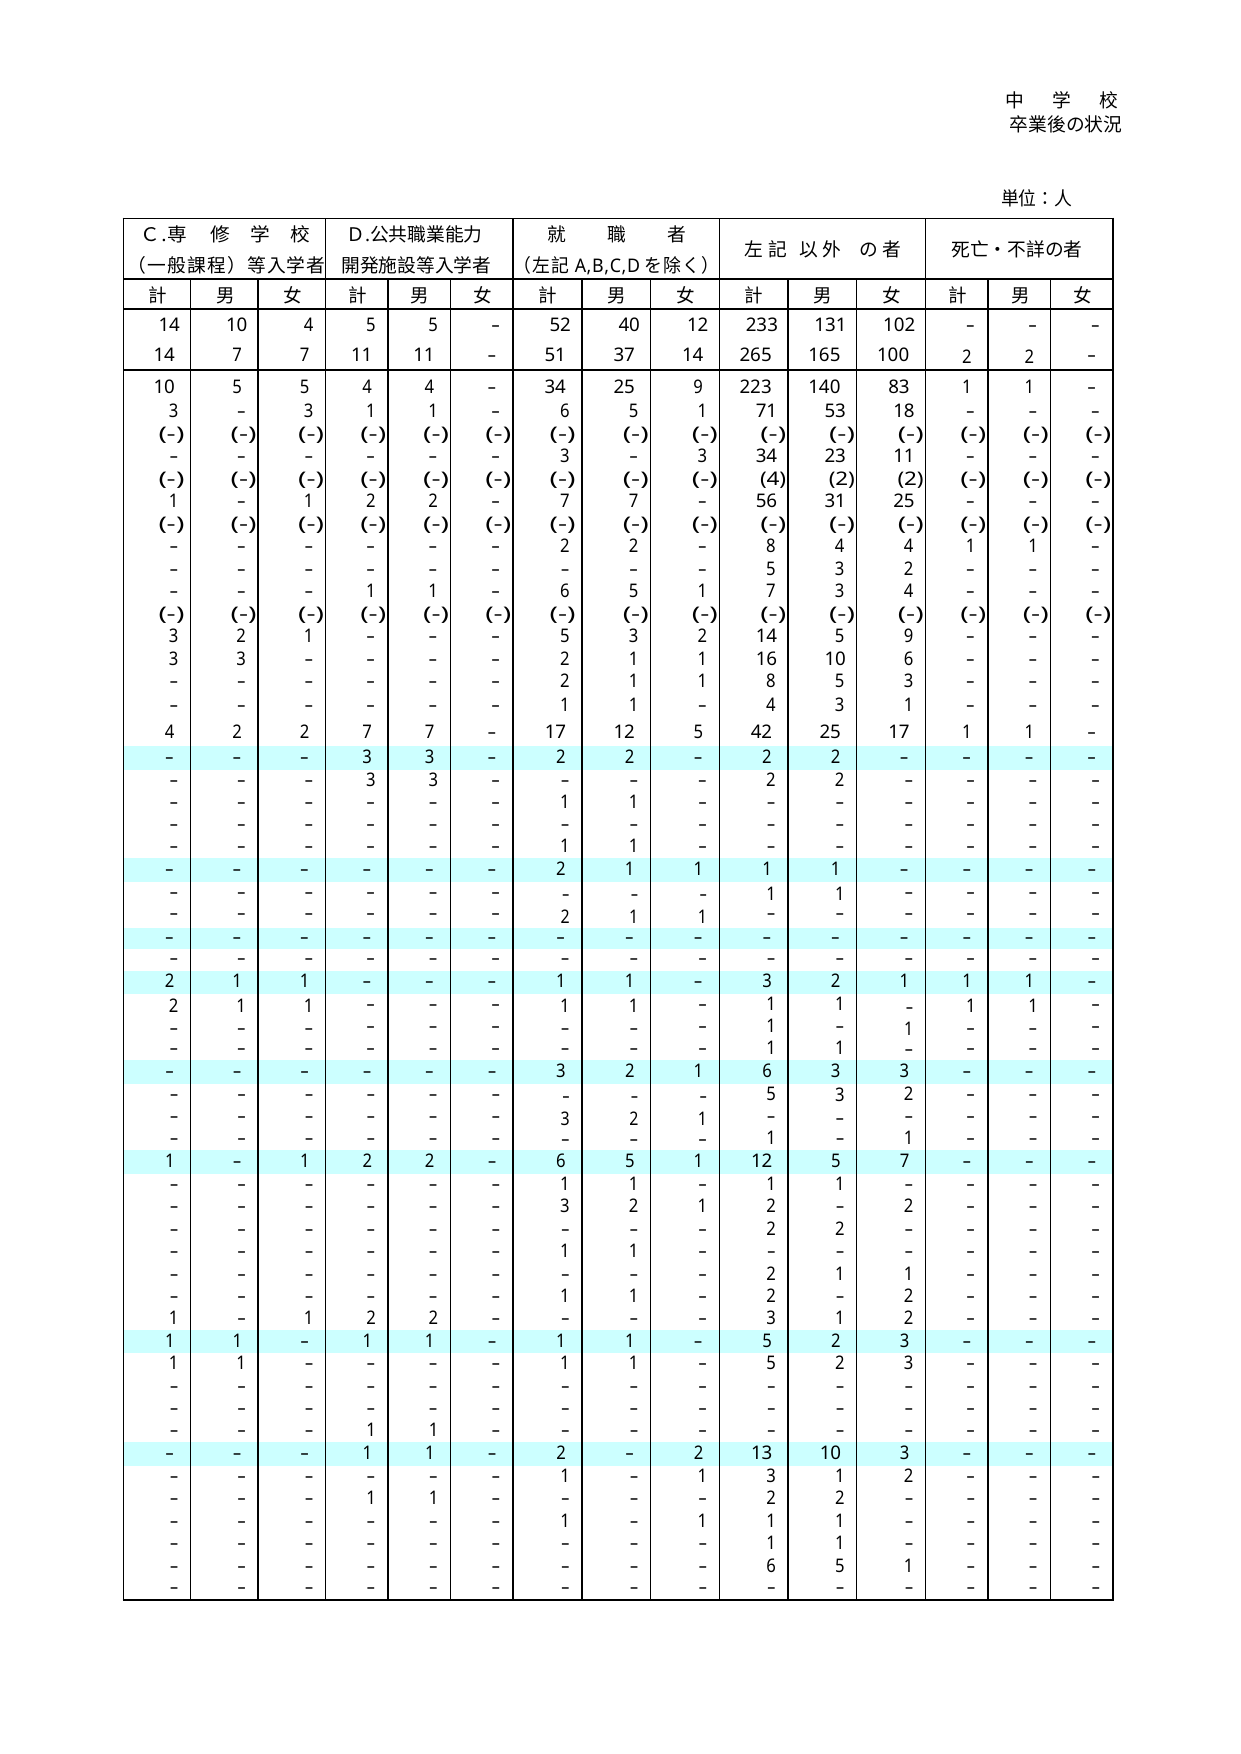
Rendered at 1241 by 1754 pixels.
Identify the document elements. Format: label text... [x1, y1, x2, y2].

table_cell - [326, 1017, 387, 1039]
table_cell - [389, 994, 450, 1017]
table_cell (-) [583, 514, 650, 536]
table_cell (-) [389, 469, 450, 491]
table_cell - [451, 746, 512, 770]
table_cell - [1051, 694, 1112, 718]
table_cell - [451, 1421, 512, 1442]
table_cell - [124, 770, 190, 792]
table_cell - [451, 399, 512, 424]
table_cell - [124, 1376, 190, 1398]
table_cell - [389, 949, 450, 971]
table_cell - [124, 1241, 190, 1264]
table_cell (-) [389, 604, 450, 626]
table_cell - [514, 1556, 581, 1578]
table_cell - [989, 1286, 1050, 1309]
table_cell 1 [124, 1330, 190, 1353]
table_cell - [389, 1466, 450, 1488]
table_cell 1 [191, 971, 257, 994]
table_cell 7 [857, 1150, 925, 1174]
table_cell 3 [514, 1060, 581, 1084]
table_cell 男 [191, 280, 257, 308]
table_cell 1 [720, 1174, 787, 1196]
table_cell 12 [583, 718, 650, 746]
table_cell - [989, 559, 1050, 581]
table_cell - [926, 858, 987, 882]
table_cell 17 [514, 718, 581, 746]
table_cell - [989, 626, 1050, 649]
table_cell - [789, 1376, 856, 1398]
table_cell - [926, 1533, 987, 1556]
table_cell 1 [326, 1442, 387, 1466]
table_cell 1 [389, 1488, 450, 1511]
table_cell 1 [326, 581, 387, 604]
table_cell - [1051, 1150, 1112, 1174]
table_cell - [926, 928, 987, 949]
table_cell - [389, 858, 450, 882]
table_cell - [191, 1376, 257, 1398]
table_cell - [124, 1174, 190, 1196]
table_cell - [926, 815, 987, 837]
table_cell - [326, 1106, 387, 1129]
table_cell 2 [857, 1084, 925, 1106]
table_cell 2 [720, 1286, 787, 1309]
table_cell - [1051, 671, 1112, 694]
table_cell - [1051, 1241, 1112, 1264]
table_cell - [124, 536, 190, 559]
table_cell 5 [789, 626, 856, 649]
table_cell - [989, 581, 1050, 604]
table_cell - [989, 694, 1050, 718]
table_cell 2 [326, 1309, 387, 1330]
table_cell 計 [124, 280, 190, 308]
table_cell - [989, 1354, 1050, 1376]
table_cell - [326, 949, 387, 971]
table_cell (-) [926, 469, 987, 491]
table_cell 1 [857, 1264, 925, 1286]
table_cell (2) [857, 469, 925, 491]
table_cell 女 [1051, 280, 1112, 308]
table_cell 2 [789, 971, 856, 994]
table_cell - [989, 1309, 1050, 1330]
table_cell - [926, 1466, 987, 1488]
table_cell - [191, 746, 257, 770]
table_cell 1 - - [191, 994, 257, 1060]
table_cell - [191, 1196, 257, 1219]
table_cell - [259, 1219, 325, 1241]
table_cell - [514, 1399, 581, 1421]
table_cell - [720, 815, 787, 837]
table_cell 6 [720, 1556, 787, 1578]
table_cell - [989, 815, 1050, 837]
table_cell 7 [259, 338, 325, 369]
table_cell 5 [720, 559, 787, 581]
table_cell 1 [124, 1354, 190, 1376]
table_cell - [989, 1399, 1050, 1421]
table_cell (-) [651, 424, 719, 446]
table_cell - [926, 1084, 987, 1106]
table_cell - [857, 882, 925, 904]
table_cell - [451, 649, 512, 671]
table_cell 1 [720, 994, 787, 1017]
table_cell 2 [514, 858, 581, 882]
table_cell 2 [651, 1442, 719, 1466]
table_cell - [989, 649, 1050, 671]
table_cell 10 [191, 310, 257, 337]
table_cell - [451, 694, 512, 718]
table_cell (-) [720, 604, 787, 626]
table_cell - [926, 581, 987, 604]
table_cell - [989, 1421, 1050, 1442]
table_cell - [451, 310, 512, 337]
table_cell - [1051, 1421, 1112, 1442]
table_cell 1 [583, 1174, 650, 1196]
table_cell - [651, 1330, 719, 1353]
table_cell 7 [583, 491, 650, 514]
table_cell - [1051, 1533, 1112, 1556]
table_cell 1 [926, 971, 987, 994]
table_cell 3 [857, 1060, 925, 1084]
table_cell - [514, 1264, 581, 1286]
table_cell - [651, 815, 719, 837]
table_cell 10 [789, 649, 856, 671]
table_cell - [326, 1196, 387, 1219]
table_header の 者 [857, 219, 925, 278]
table_cell 1 [720, 1511, 787, 1533]
table_cell 11 [857, 446, 925, 469]
table_cell 4 [789, 536, 856, 559]
table_cell 1 [583, 671, 650, 694]
table_cell - [389, 536, 450, 559]
table_cell (-) [857, 424, 925, 446]
table_cell - [191, 1264, 257, 1286]
table_cell - [191, 1466, 257, 1488]
table_cell - [191, 1219, 257, 1241]
table_cell (-) [259, 604, 325, 626]
table_cell - [926, 649, 987, 671]
table_cell 2 [857, 1466, 925, 1488]
table_cell 14 [124, 338, 190, 369]
table_cell 4 [389, 371, 450, 399]
table_cell - [451, 1039, 512, 1060]
table_cell - [1051, 949, 1112, 971]
table_cell 8 [720, 671, 787, 694]
table_cell 12 [720, 1150, 787, 1174]
table_cell - [989, 837, 1050, 858]
table_cell - [326, 858, 387, 882]
table_cell 1 [514, 694, 581, 718]
table_cell 1 [389, 581, 450, 604]
table_cell - [259, 882, 325, 904]
table_cell - [326, 1578, 387, 1599]
table_cell (-) [451, 514, 512, 536]
table_cell - [259, 770, 325, 792]
table_cell 5 [720, 1330, 787, 1353]
table_cell - [1051, 1309, 1112, 1330]
table_cell - [451, 858, 512, 882]
table_cell (-) [389, 424, 450, 446]
table_header Ｃ.専 修 学 校 （一般課程）等入学者 [124, 219, 325, 278]
table_cell 11 [389, 338, 450, 369]
table_cell - [583, 928, 650, 949]
table_cell - [326, 1354, 387, 1376]
table_cell - [651, 770, 719, 792]
table_cell 3 [789, 1060, 856, 1084]
table_cell - [451, 1511, 512, 1533]
table_cell 1 [124, 1150, 190, 1174]
table_cell 1 [326, 1488, 387, 1511]
table_cell - [451, 491, 512, 514]
table_cell - [191, 1421, 257, 1442]
table_cell 1 [583, 1330, 650, 1353]
table_cell (-) [389, 514, 450, 536]
table_cell - [389, 792, 450, 814]
table_cell - [451, 1129, 512, 1150]
table_cell - [326, 1376, 387, 1398]
table_cell - [514, 1219, 581, 1241]
table_cell - [857, 1488, 925, 1511]
table_cell - [1051, 1442, 1112, 1466]
table_cell (-) [720, 424, 787, 446]
table_cell - [989, 904, 1050, 928]
table_cell - [514, 1309, 581, 1330]
table_cell - [989, 770, 1050, 792]
table_cell 3 [389, 746, 450, 770]
table_cell - [191, 1309, 257, 1330]
table_cell - [451, 971, 512, 994]
table_cell - [124, 694, 190, 718]
table_cell - [389, 1219, 450, 1241]
table_cell - [926, 626, 987, 649]
table_cell - [124, 1129, 190, 1150]
table_cell - [326, 1129, 387, 1150]
table_cell - [583, 1309, 650, 1330]
table_cell 1 [259, 971, 325, 994]
table_cell - [451, 1219, 512, 1241]
table_cell 3 [720, 1309, 787, 1330]
table_cell - [926, 1399, 987, 1421]
table_cell 2 [857, 1286, 925, 1309]
table_cell 223 [720, 371, 787, 399]
table_cell - [989, 1106, 1050, 1129]
table_header 死亡・不詳の者 [926, 219, 1112, 278]
table_cell - [1051, 1578, 1112, 1599]
table_cell - [259, 928, 325, 949]
table_cell 1 [389, 1421, 450, 1442]
table_cell - [326, 671, 387, 694]
table_cell - [651, 1556, 719, 1578]
table_cell - [451, 338, 512, 369]
table_cell - [651, 536, 719, 559]
table_cell - [1051, 1017, 1112, 1039]
table_cell 1 - - [583, 994, 650, 1060]
table_cell 51 [514, 338, 581, 369]
table_cell 83 [857, 371, 925, 399]
table_cell (-) [514, 424, 581, 446]
table_cell - [989, 882, 1050, 904]
table_cell - [989, 1264, 1050, 1286]
table_cell - [451, 718, 512, 746]
table_cell - [191, 536, 257, 559]
table_cell 1 [326, 1330, 387, 1353]
table_cell - [451, 949, 512, 971]
table_cell - [583, 1511, 650, 1533]
table_cell (-) [989, 604, 1050, 626]
table_cell (2) [789, 469, 856, 491]
table_cell 3 [857, 1442, 925, 1466]
table_cell 女 [857, 280, 925, 308]
table_cell - [1051, 338, 1112, 369]
table_cell - [259, 1421, 325, 1442]
table_cell - [651, 994, 719, 1017]
table_cell - [124, 858, 190, 882]
table_cell - [451, 928, 512, 949]
table_cell - [451, 1488, 512, 1511]
table_cell 5 [583, 1150, 650, 1174]
table_cell 1 [789, 1466, 856, 1488]
table_cell - [259, 446, 325, 469]
table_cell 102 [857, 310, 925, 337]
table_cell - [1051, 399, 1112, 424]
table_cell - [789, 1196, 856, 1219]
table_cell 1 [989, 718, 1050, 746]
table_cell - [720, 1578, 787, 1599]
table_cell - [326, 904, 387, 928]
table_cell 3 - - [789, 1084, 856, 1150]
table_cell - [857, 1533, 925, 1556]
table_cell - [1051, 994, 1112, 1017]
table_cell 1 [583, 1286, 650, 1309]
table_cell - [259, 1376, 325, 1398]
table_cell - [583, 559, 650, 581]
table_cell 1 [789, 858, 856, 882]
table_cell - [124, 1106, 190, 1129]
table_cell - [191, 1442, 257, 1466]
table_cell 女 [451, 280, 512, 308]
table_cell 1 [651, 1196, 719, 1219]
table_cell - [451, 882, 512, 904]
table_cell 37 [583, 338, 650, 369]
table_cell - 1 [583, 882, 650, 928]
table_cell - [926, 1309, 987, 1330]
table_cell - [451, 1578, 512, 1599]
table_cell 11 [326, 338, 387, 369]
table_cell 3 [326, 770, 387, 792]
table_cell 9 [857, 626, 925, 649]
table_cell - [124, 1421, 190, 1442]
table_cell - [191, 928, 257, 949]
table_cell (-) [583, 469, 650, 491]
table_cell - [926, 1129, 987, 1150]
table_cell 3 [514, 446, 581, 469]
table_cell - [259, 904, 325, 928]
table_cell - [720, 949, 787, 971]
table_cell (-) [259, 514, 325, 536]
table_cell 3 [124, 399, 190, 424]
table_cell - [124, 1196, 190, 1219]
table_cell (-) [191, 469, 257, 491]
table_cell 42 [720, 718, 787, 746]
table_cell (-) [720, 514, 787, 536]
table_cell 3 [789, 581, 856, 604]
table_cell 1 - - [259, 994, 325, 1060]
table_cell - [124, 949, 190, 971]
table_cell 1 [989, 536, 1050, 559]
table_cell - [389, 446, 450, 469]
table_cell 10 [124, 371, 190, 399]
table_cell 1 [651, 1466, 719, 1488]
table_cell - [259, 1330, 325, 1353]
table_cell 53 [789, 399, 856, 424]
table_cell 5 [720, 1354, 787, 1376]
table_cell - [389, 928, 450, 949]
table_cell - [259, 1533, 325, 1556]
table_cell - [651, 1174, 719, 1196]
table_cell - [651, 837, 719, 858]
table_cell 8 [720, 536, 787, 559]
table_cell - [1051, 559, 1112, 581]
table_cell - [451, 671, 512, 694]
table_cell (-) [514, 604, 581, 626]
table_cell - [1051, 446, 1112, 469]
table_cell - [926, 1196, 987, 1219]
table_cell - [191, 1399, 257, 1421]
table_cell - [124, 815, 190, 837]
table_cell 3 [326, 746, 387, 770]
table_cell - 1 - [857, 994, 925, 1060]
table_cell 1 [514, 1511, 581, 1533]
table_cell - [1051, 746, 1112, 770]
table_cell - [124, 559, 190, 581]
table_cell - [451, 815, 512, 837]
table_cell - [326, 1533, 387, 1556]
table_cell 1 [124, 1309, 190, 1330]
table_cell 13 [720, 1442, 787, 1466]
table_cell - [989, 928, 1050, 949]
table_cell 100 [857, 338, 925, 369]
table_cell - [451, 1556, 512, 1578]
table_cell - [926, 1286, 987, 1309]
table_cell - [1051, 1039, 1112, 1060]
table_cell 1 - [789, 882, 856, 928]
table_cell - [451, 446, 512, 469]
table_cell - [651, 1309, 719, 1330]
table_cell 5 [514, 626, 581, 649]
table_cell 1 [720, 1533, 787, 1556]
table_cell - [191, 559, 257, 581]
table_cell (-) [989, 424, 1050, 446]
table_cell - [857, 792, 925, 814]
table_cell - [514, 1421, 581, 1442]
table_cell - [389, 559, 450, 581]
table_cell - [124, 1399, 190, 1421]
table_cell - [926, 837, 987, 858]
table_cell - [857, 770, 925, 792]
table_cell - 1 - [651, 1084, 719, 1150]
table_header 以 外 [788, 219, 857, 278]
table_cell 1 [259, 1150, 325, 1174]
table_cell 1 [651, 649, 719, 671]
table_cell - [1051, 626, 1112, 649]
table_cell - [191, 399, 257, 424]
table_cell - [451, 1376, 512, 1398]
table_cell - [720, 928, 787, 949]
table_cell - [451, 792, 512, 814]
table_cell - [789, 1017, 856, 1039]
table_cell 1 [651, 671, 719, 694]
table_cell - [259, 858, 325, 882]
table_cell - [259, 694, 325, 718]
table_cell (-) [1051, 469, 1112, 491]
table_cell - [1051, 1511, 1112, 1533]
table_cell - [583, 1488, 650, 1511]
table_cell - [259, 1174, 325, 1196]
table_cell 1 [789, 1264, 856, 1286]
table_cell - [451, 581, 512, 604]
table_cell - [124, 1219, 190, 1241]
table_cell - [451, 770, 512, 792]
table_cell - [583, 1376, 650, 1398]
table_cell 5 [389, 310, 450, 337]
table_cell 1 [326, 1421, 387, 1442]
table_cell - [451, 1330, 512, 1353]
table_cell - [926, 1106, 987, 1129]
table_cell - [989, 1150, 1050, 1174]
table_cell (-) [326, 604, 387, 626]
table_cell - [926, 1330, 987, 1353]
table_cell (-) [451, 424, 512, 446]
table_cell 17 [857, 718, 925, 746]
table_cell - [451, 626, 512, 649]
table_cell - [259, 1084, 325, 1106]
table_cell - [1051, 837, 1112, 858]
table_cell - [651, 746, 719, 770]
table_cell - [926, 1060, 987, 1084]
table_cell - [191, 1488, 257, 1511]
table_cell (-) [1051, 514, 1112, 536]
table_cell - [720, 1399, 787, 1421]
table_cell 2 [857, 1196, 925, 1219]
table_cell - [191, 694, 257, 718]
table_cell 3 [720, 971, 787, 994]
table_cell - [451, 1106, 512, 1129]
table_cell - [259, 746, 325, 770]
table_cell (-) [326, 514, 387, 536]
table_cell - [124, 1556, 190, 1578]
table_cell 2 [720, 1196, 787, 1219]
table_cell 1 [583, 971, 650, 994]
table_cell 計 [926, 280, 987, 308]
table_cell - [326, 994, 387, 1017]
table_cell - [326, 1286, 387, 1309]
table_cell - [720, 1376, 787, 1398]
table_cell 1 [651, 858, 719, 882]
table_cell - [389, 1286, 450, 1309]
table_cell - [451, 1466, 512, 1488]
table_cell 1 [514, 1286, 581, 1309]
table_cell - [1051, 928, 1112, 949]
table_cell 2 [514, 536, 581, 559]
table_cell - [1051, 371, 1112, 399]
table_cell 計 [326, 280, 387, 308]
table_cell - [389, 1039, 450, 1060]
table_cell - [451, 1060, 512, 1084]
table_cell 男 [789, 280, 856, 308]
table_cell 4 [857, 536, 925, 559]
table_cell 2 [789, 770, 856, 792]
table_cell - [989, 858, 1050, 882]
table_cell - 2 [926, 310, 987, 369]
table_cell - [989, 1174, 1050, 1196]
table_cell - [259, 1488, 325, 1511]
table_cell - [789, 792, 856, 814]
table_cell - [926, 882, 987, 904]
table_cell (4) [720, 469, 787, 491]
table_cell 56 [720, 491, 787, 514]
table_cell - [789, 837, 856, 858]
table_cell - [389, 671, 450, 694]
table_cell - [326, 1084, 387, 1106]
table_cell - [191, 1533, 257, 1556]
table_cell 1 [857, 971, 925, 994]
table_cell - [1051, 858, 1112, 882]
table_cell 2 [514, 649, 581, 671]
table_cell - [191, 446, 257, 469]
table_cell 2 [789, 746, 856, 770]
table_cell - [389, 1578, 450, 1599]
table_cell - [389, 1354, 450, 1376]
table_cell (-) [451, 604, 512, 626]
table_cell - [389, 904, 450, 928]
table_cell - [451, 994, 512, 1017]
table_cell (-) [651, 514, 719, 536]
table_cell - [326, 1174, 387, 1196]
table_cell 71 [720, 399, 787, 424]
table_cell - [789, 1241, 856, 1264]
table_header 左 記 [720, 219, 788, 278]
table_cell - [326, 626, 387, 649]
table_cell 3 [191, 649, 257, 671]
table_cell 25 [789, 718, 856, 746]
table_cell (-) [789, 424, 856, 446]
table_cell 1 [259, 626, 325, 649]
table_cell - [191, 904, 257, 928]
table_cell (-) [926, 424, 987, 446]
table_cell - [191, 858, 257, 882]
table_cell 2 [789, 1330, 856, 1353]
table_cell - [989, 399, 1050, 424]
table_cell 2 [720, 1219, 787, 1241]
table_cell - [389, 1106, 450, 1129]
table_cell - [789, 1286, 856, 1309]
table_cell - [191, 1511, 257, 1533]
table_cell - 2 - [583, 1084, 650, 1150]
table_cell 2 [789, 1488, 856, 1511]
table_cell - [191, 837, 257, 858]
table_cell - [326, 1399, 387, 1421]
table_cell - [451, 1354, 512, 1376]
table_cell 1 - - [926, 994, 987, 1060]
table_cell 1 [651, 1060, 719, 1084]
table_cell 14 [124, 310, 190, 337]
table_cell - [651, 792, 719, 814]
table_cell - [191, 1060, 257, 1084]
table_cell - [124, 882, 190, 904]
table_cell - [389, 1556, 450, 1578]
table_cell - [583, 1399, 650, 1421]
table_cell - [857, 858, 925, 882]
table_cell - [857, 1421, 925, 1442]
table_cell - [651, 1488, 719, 1511]
table_cell 1 [389, 399, 450, 424]
table_cell - [326, 1466, 387, 1488]
table_cell - [583, 1264, 650, 1286]
table_cell - [389, 694, 450, 718]
table_cell - [389, 971, 450, 994]
table_cell 1 [583, 649, 650, 671]
table_cell - [259, 815, 325, 837]
table_cell 140 [789, 371, 856, 399]
table_cell 1 [191, 1354, 257, 1376]
table_cell - [926, 1421, 987, 1442]
table_cell - [191, 1174, 257, 1196]
table_cell - [989, 1129, 1050, 1150]
table_cell - [326, 649, 387, 671]
table_cell - [259, 649, 325, 671]
table_cell (-) [514, 514, 581, 536]
table_cell - [857, 1106, 925, 1129]
table_cell - [651, 1241, 719, 1264]
table_cell - [514, 1578, 581, 1599]
table_cell 2 [720, 770, 787, 792]
table_cell - [857, 1219, 925, 1241]
table_cell - [789, 1421, 856, 1442]
table_cell 1 [789, 1511, 856, 1533]
table_cell - [789, 928, 856, 949]
table_cell - [451, 1241, 512, 1264]
table_cell 6 [514, 581, 581, 604]
table_cell - [326, 1219, 387, 1241]
table_cell - [326, 792, 387, 814]
table_cell - [789, 1578, 856, 1599]
table_cell 3 [789, 559, 856, 581]
table_cell - [1051, 649, 1112, 671]
table_cell - [259, 1241, 325, 1264]
table_cell - [583, 1556, 650, 1578]
table_cell 52 [514, 310, 581, 337]
table_cell - [989, 446, 1050, 469]
table_cell - [191, 1106, 257, 1129]
table_cell - [857, 949, 925, 971]
table_cell - [583, 1421, 650, 1442]
table_cell 2 [191, 718, 257, 746]
table_cell (-) [259, 469, 325, 491]
table_cell - [857, 746, 925, 770]
table_cell - [1051, 310, 1112, 337]
table_cell - [989, 1488, 1050, 1511]
table_cell 2 [326, 1150, 387, 1174]
table_cell 1 [789, 1174, 856, 1196]
table_cell - [1051, 1106, 1112, 1129]
table_cell - [989, 1533, 1050, 1556]
table_cell 3 [720, 1466, 787, 1488]
table_cell - [124, 1511, 190, 1533]
table_cell - [389, 649, 450, 671]
table_cell - [651, 1399, 719, 1421]
table_cell 2 [259, 718, 325, 746]
table_cell - [451, 1442, 512, 1466]
table_cell - [926, 1150, 987, 1174]
table_cell - [259, 837, 325, 858]
table_cell - [989, 671, 1050, 694]
table_cell 9 [651, 371, 719, 399]
table_cell 1 [857, 694, 925, 718]
table_cell - [124, 1264, 190, 1286]
table_cell - [583, 1578, 650, 1599]
table_cell - [191, 815, 257, 837]
table_cell 4 [326, 371, 387, 399]
table_cell 1 - - [514, 994, 581, 1060]
table_cell - [451, 904, 512, 928]
table_cell - [1051, 1488, 1112, 1511]
table_cell - [191, 949, 257, 971]
table_cell - [926, 792, 987, 814]
table_cell - [389, 1533, 450, 1556]
table_cell - 2 [989, 310, 1050, 369]
table_cell - [1051, 581, 1112, 604]
table_cell (-) [651, 604, 719, 626]
table_cell - [989, 1330, 1050, 1353]
table_cell 3 [124, 649, 190, 671]
table_cell - [651, 1286, 719, 1309]
table_cell 16 [720, 649, 787, 671]
table_cell - [989, 1241, 1050, 1264]
table_cell - [989, 792, 1050, 814]
table_cell 1 [989, 971, 1050, 994]
table_cell - [989, 1376, 1050, 1398]
table_cell (-) [1051, 604, 1112, 626]
table_cell - 1 [651, 882, 719, 928]
table_cell - [191, 671, 257, 694]
table_cell - [1051, 1466, 1112, 1488]
table_cell 2 [789, 1354, 856, 1376]
table_cell - [389, 1376, 450, 1398]
table_cell 計 [514, 280, 581, 308]
table_cell 4 [124, 718, 190, 746]
table_cell - [1051, 1556, 1112, 1578]
table_cell - [124, 1578, 190, 1599]
table_cell - [651, 1017, 719, 1039]
table_cell - [451, 1533, 512, 1556]
table_cell 7 [326, 718, 387, 746]
table_cell - [651, 559, 719, 581]
table_cell (-) [926, 514, 987, 536]
table_cell - [259, 1556, 325, 1578]
table_cell - [789, 815, 856, 837]
table_cell (-) [124, 424, 190, 446]
table_cell 7 [514, 491, 581, 514]
table_cell - [583, 770, 650, 792]
table_cell - [191, 1241, 257, 1264]
table_cell - [989, 746, 1050, 770]
table_cell 1 [583, 694, 650, 718]
table_cell 31 [789, 491, 856, 514]
table_cell 1 [789, 1533, 856, 1556]
table_cell - [857, 928, 925, 949]
table_cell - [389, 1174, 450, 1196]
table_cell - [857, 815, 925, 837]
table_cell - [1051, 770, 1112, 792]
table_cell - [389, 1399, 450, 1421]
table_cell - [1051, 718, 1112, 746]
table_cell - [926, 491, 987, 514]
table_cell 計 [720, 280, 787, 308]
table_cell 25 [583, 371, 650, 399]
table_cell 1 [651, 1511, 719, 1533]
table_cell - [191, 1084, 257, 1106]
table_cell - [1051, 491, 1112, 514]
table_cell 14 [720, 626, 787, 649]
table_cell 2 [583, 536, 650, 559]
table_cell 2 [720, 1488, 787, 1511]
table_cell - [583, 1442, 650, 1466]
table_cell - [326, 815, 387, 837]
table_cell - [1051, 1330, 1112, 1353]
table_cell - [191, 1150, 257, 1174]
table_cell - [326, 1264, 387, 1286]
table_cell 165 [789, 338, 856, 369]
table_cell - [651, 971, 719, 994]
table_cell 5 [789, 1556, 856, 1578]
table_cell (-) [259, 424, 325, 446]
table_cell - [857, 1399, 925, 1421]
table_cell - [583, 815, 650, 837]
table_cell 1 [651, 399, 719, 424]
table_cell - [989, 1219, 1050, 1241]
table_cell - [651, 949, 719, 971]
table_cell - [191, 1286, 257, 1309]
table_cell - [389, 1196, 450, 1219]
table_cell - [857, 1376, 925, 1398]
table_cell - [583, 446, 650, 469]
table_cell - [926, 770, 987, 792]
table_cell - [259, 949, 325, 971]
table_cell - [926, 559, 987, 581]
table_cell - [389, 1017, 450, 1039]
table_cell 1 [926, 536, 987, 559]
table_cell - [191, 792, 257, 814]
table_cell - [124, 904, 190, 928]
table_cell - [326, 928, 387, 949]
table_cell 1 [720, 1129, 787, 1150]
table_cell - [326, 694, 387, 718]
table_cell - [651, 1219, 719, 1241]
table_cell - [720, 837, 787, 858]
table_cell - [1051, 882, 1112, 904]
table_cell 1 [789, 1309, 856, 1330]
table_cell - [451, 536, 512, 559]
table_cell 5 [326, 310, 387, 337]
table_cell - [389, 626, 450, 649]
table_cell - [926, 904, 987, 928]
table_cell 5 [789, 671, 856, 694]
table_cell 6 [514, 1150, 581, 1174]
table_cell 1 [124, 491, 190, 514]
table_cell - [124, 1488, 190, 1511]
table_cell 1 - [720, 882, 787, 928]
table_cell - [326, 536, 387, 559]
table_cell - [259, 1511, 325, 1533]
table_cell 1 [389, 1330, 450, 1353]
table_cell - [1051, 536, 1112, 559]
table_cell - [926, 1511, 987, 1533]
table_cell - [514, 949, 581, 971]
table_cell - [926, 1442, 987, 1466]
table_cell 7 [191, 338, 257, 369]
table_cell - [259, 1466, 325, 1488]
table_cell (-) [191, 604, 257, 626]
table_cell - [926, 1354, 987, 1376]
table_cell 5 [651, 718, 719, 746]
table_cell 男 [389, 280, 450, 308]
table_cell 2 [720, 746, 787, 770]
table_cell 1 [651, 1150, 719, 1174]
table_cell - [124, 1060, 190, 1084]
table_cell - [989, 1084, 1050, 1106]
table_cell - [857, 1241, 925, 1264]
table_cell 7 [720, 581, 787, 604]
table_cell (-) [789, 604, 856, 626]
table_cell - [191, 1578, 257, 1599]
table_cell 2 [583, 1060, 650, 1084]
table_cell 2 [720, 1264, 787, 1286]
table_cell - [124, 792, 190, 814]
table_cell 2 [514, 746, 581, 770]
table_cell - [326, 1511, 387, 1533]
table_cell - 3 - [514, 1084, 581, 1150]
table_cell 3 [389, 770, 450, 792]
table_cell - [326, 1556, 387, 1578]
table_cell 1 [926, 371, 987, 399]
table_cell 1 [583, 1241, 650, 1264]
table_cell - [926, 1174, 987, 1196]
table_cell - [259, 1264, 325, 1286]
table_cell 3 [651, 446, 719, 469]
table_cell - [1051, 815, 1112, 837]
table_cell - [389, 815, 450, 837]
table_cell (-) [857, 514, 925, 536]
table_cell (-) [326, 424, 387, 446]
table_cell - [651, 1376, 719, 1398]
table_cell - [1051, 792, 1112, 814]
table_cell 1 [720, 858, 787, 882]
table_cell - [514, 1488, 581, 1511]
table_cell 女 [259, 280, 325, 308]
table_cell 34 [720, 446, 787, 469]
table_cell - [326, 1039, 387, 1060]
table_cell - [191, 581, 257, 604]
table_cell - [926, 949, 987, 971]
table_cell - [926, 1264, 987, 1286]
table_cell - [389, 1084, 450, 1106]
table_cell 1 [191, 1330, 257, 1353]
table_cell 1 [651, 581, 719, 604]
table_cell - [1051, 1264, 1112, 1286]
table_cell 5 [583, 581, 650, 604]
table_cell 2 [124, 971, 190, 994]
table_cell 1 [514, 1466, 581, 1488]
table_cell - [259, 792, 325, 814]
table_cell - [1051, 1196, 1112, 1219]
table_cell 1 [583, 792, 650, 814]
table_cell 3 [857, 1354, 925, 1376]
table_cell - [124, 746, 190, 770]
table_cell (-) [451, 469, 512, 491]
table_cell 5 [789, 1150, 856, 1174]
table_cell 2 [789, 1219, 856, 1241]
table_cell 4 [857, 581, 925, 604]
table_cell 1 [514, 1174, 581, 1196]
table_cell 6 [857, 649, 925, 671]
table_cell 1 - - [989, 994, 1050, 1060]
table_cell - [720, 792, 787, 814]
table_cell 4 [720, 694, 787, 718]
table_cell 2 [514, 1442, 581, 1466]
table_cell - [989, 491, 1050, 514]
table_cell - [514, 770, 581, 792]
table_cell - [326, 559, 387, 581]
table_cell - [259, 1106, 325, 1129]
table_cell - [259, 1578, 325, 1599]
table_cell 18 [857, 399, 925, 424]
table_cell - [451, 1399, 512, 1421]
table_cell - [651, 1533, 719, 1556]
table_cell - [514, 815, 581, 837]
table_cell - [326, 1060, 387, 1084]
table_cell 12 [651, 310, 719, 337]
table_cell - [789, 949, 856, 971]
table_cell 40 [583, 310, 650, 337]
table_cell 10 [789, 1442, 856, 1466]
table_cell (-) [651, 469, 719, 491]
table_cell - [651, 1354, 719, 1376]
table_cell 3 [583, 626, 650, 649]
table_cell 1 [514, 1330, 581, 1353]
table_cell - [651, 1578, 719, 1599]
table_cell (-) [326, 469, 387, 491]
table_cell 2 - - [124, 994, 190, 1060]
table_cell - [926, 746, 987, 770]
table_cell 1 [514, 837, 581, 858]
table_cell (-) [124, 514, 190, 536]
table_cell - [857, 1511, 925, 1533]
table_cell - [1051, 1129, 1112, 1150]
table_cell 3 [514, 1196, 581, 1219]
table_cell 2 [857, 559, 925, 581]
table_cell - [989, 1442, 1050, 1466]
table_cell - [451, 837, 512, 858]
table_cell 男 [989, 280, 1050, 308]
table_cell (-) [583, 424, 650, 446]
table_cell - [1051, 1084, 1112, 1106]
table_cell - [259, 671, 325, 694]
table_cell 1 [583, 1354, 650, 1376]
table_cell - [989, 1196, 1050, 1219]
table_cell 1 [259, 491, 325, 514]
table_cell (-) [989, 469, 1050, 491]
table_cell - [389, 1129, 450, 1150]
table_cell - [720, 1241, 787, 1264]
table_cell 1 [514, 792, 581, 814]
table_cell - [651, 1421, 719, 1442]
table_cell (-) [1051, 424, 1112, 446]
table_cell - [259, 1196, 325, 1219]
table_cell - [191, 491, 257, 514]
table_cell - [1051, 1219, 1112, 1241]
table_cell - [259, 1442, 325, 1466]
table_cell - [451, 1196, 512, 1219]
table_cell - [720, 1421, 787, 1442]
table_cell 2 [514, 671, 581, 694]
table_cell 3 [259, 399, 325, 424]
table_cell - [389, 1511, 450, 1533]
table_cell 男 [583, 280, 650, 308]
table_cell - [259, 1286, 325, 1309]
table_cell 1 [514, 971, 581, 994]
table_cell 2 [389, 1150, 450, 1174]
table_cell 3 [857, 1330, 925, 1353]
table_cell - [583, 1219, 650, 1241]
table_cell - [326, 971, 387, 994]
table_cell 5 [583, 399, 650, 424]
table_cell 2 [857, 1309, 925, 1330]
table_cell - [989, 1511, 1050, 1533]
table_cell - [259, 559, 325, 581]
table_cell 2 [583, 746, 650, 770]
table_cell - [926, 671, 987, 694]
table_cell 1 [514, 1241, 581, 1264]
table_header Ｄ.公共職業能力 開発施設等入学者 [326, 219, 512, 278]
table_cell - [926, 399, 987, 424]
table_cell - [989, 1578, 1050, 1599]
table_cell - 2 [514, 882, 581, 928]
table_cell - [191, 770, 257, 792]
table_cell - [1051, 1354, 1112, 1376]
table_cell - [124, 1466, 190, 1488]
table_cell - [124, 1442, 190, 1466]
table_cell 1 [514, 1354, 581, 1376]
table_cell - [1051, 1286, 1112, 1309]
table_cell 2 [651, 626, 719, 649]
table_cell - [926, 1376, 987, 1398]
table_cell - [124, 581, 190, 604]
table_cell - [451, 1174, 512, 1196]
table_cell 14 [651, 338, 719, 369]
table_cell 4 [259, 310, 325, 337]
table_cell - [651, 491, 719, 514]
table_cell - [259, 1129, 325, 1150]
table_cell 1 [583, 837, 650, 858]
table_cell (-) [124, 604, 190, 626]
table_cell - [583, 1466, 650, 1488]
table_cell - [989, 949, 1050, 971]
table_cell 6 [514, 399, 581, 424]
table_cell - [326, 837, 387, 858]
table_cell 3 [124, 626, 190, 649]
table_cell - [259, 581, 325, 604]
table_cell - [720, 1106, 787, 1129]
text 単位：人 [106, 186, 1072, 211]
table_cell - [259, 1060, 325, 1084]
table_cell - [451, 1017, 512, 1039]
table_cell (-) [926, 604, 987, 626]
table_cell - [1051, 1399, 1112, 1421]
table_cell - [651, 1264, 719, 1286]
table_cell 25 [857, 491, 925, 514]
table_cell 1 [789, 994, 856, 1017]
table_cell 2 [191, 626, 257, 649]
table_cell - [926, 1578, 987, 1599]
table_cell - [514, 1533, 581, 1556]
table_cell - [651, 928, 719, 949]
table_cell - [124, 1084, 190, 1106]
table_cell - [124, 671, 190, 694]
table_cell - [1051, 1174, 1112, 1196]
table_cell 1 [720, 1017, 787, 1039]
table_cell 34 [514, 371, 581, 399]
table_cell (-) [857, 604, 925, 626]
table_cell (-) [583, 604, 650, 626]
table_cell - [989, 1060, 1050, 1084]
table_cell - [389, 882, 450, 904]
table_cell 2 [583, 1196, 650, 1219]
table_cell - [124, 1286, 190, 1309]
table_cell (-) [514, 469, 581, 491]
table_cell - [857, 904, 925, 928]
table_cell - [926, 1219, 987, 1241]
table_cell - [926, 446, 987, 469]
table_cell - [583, 1533, 650, 1556]
table_cell (-) [789, 514, 856, 536]
table_cell - [389, 1264, 450, 1286]
table_cell - [451, 1084, 512, 1106]
table_cell 5 [720, 1084, 787, 1106]
table_cell - [789, 1399, 856, 1421]
table_cell - [389, 1241, 450, 1264]
table_cell - [124, 446, 190, 469]
table_cell - [191, 1129, 257, 1150]
table_cell 3 [857, 671, 925, 694]
table_cell - [1051, 1060, 1112, 1084]
table_cell 23 [789, 446, 856, 469]
table_cell - [124, 928, 190, 949]
table_cell - [514, 559, 581, 581]
table_cell 1 [857, 1129, 925, 1150]
table_cell 1 [389, 1442, 450, 1466]
table_cell 2 [326, 491, 387, 514]
table_cell - [926, 1488, 987, 1511]
table_cell (-) [191, 424, 257, 446]
table_cell - [326, 882, 387, 904]
table_cell - [857, 1174, 925, 1196]
table_cell 1 [926, 718, 987, 746]
table_cell 2 [389, 491, 450, 514]
table_cell - [191, 882, 257, 904]
table_cell - [857, 1578, 925, 1599]
table_cell - [124, 837, 190, 858]
table_cell - [1051, 1376, 1112, 1398]
table_cell - [514, 1376, 581, 1398]
table_cell (-) [989, 514, 1050, 536]
table_header 就 職 者 （左記A,B,C,Dを除く） [514, 219, 719, 278]
table_cell 1 [583, 858, 650, 882]
table_cell - [124, 1533, 190, 1556]
table_cell - [451, 1309, 512, 1330]
table_cell 265 [720, 338, 787, 369]
table_cell - [451, 371, 512, 399]
table_cell - [451, 1264, 512, 1286]
table_cell 6 [720, 1060, 787, 1084]
table_cell 1 [789, 1039, 856, 1060]
table_cell - [857, 837, 925, 858]
table_cell 1 [989, 371, 1050, 399]
table_cell - [259, 1354, 325, 1376]
table_cell - [259, 1399, 325, 1421]
table_cell 3 [789, 694, 856, 718]
table_cell - [583, 949, 650, 971]
table_cell - [1051, 971, 1112, 994]
table_cell 1 [326, 399, 387, 424]
table_cell - [651, 1039, 719, 1060]
table_cell - [989, 1466, 1050, 1488]
table_cell (-) [191, 514, 257, 536]
table_cell 2 [389, 1309, 450, 1330]
table_cell 1 [857, 1556, 925, 1578]
table_cell - [259, 536, 325, 559]
table_cell - [451, 1286, 512, 1309]
table_cell - [326, 1241, 387, 1264]
table_cell - [989, 1556, 1050, 1578]
table_cell - [389, 837, 450, 858]
table_cell - [514, 928, 581, 949]
table_cell (-) [124, 469, 190, 491]
table_cell - [191, 1556, 257, 1578]
table_cell - [326, 446, 387, 469]
table_cell - [451, 559, 512, 581]
table_cell 233 [720, 310, 787, 337]
table_cell - [389, 1060, 450, 1084]
table_cell - [926, 694, 987, 718]
table_cell 女 [651, 280, 719, 308]
table_cell - [1051, 904, 1112, 928]
table_cell 1 [720, 1039, 787, 1060]
table_cell - [651, 694, 719, 718]
table_cell - [926, 1241, 987, 1264]
table_cell 7 [389, 718, 450, 746]
table_cell 5 [191, 371, 257, 399]
table_cell - [926, 1556, 987, 1578]
table_cell 1 [259, 1309, 325, 1330]
table_cell - [451, 1150, 512, 1174]
table_cell 5 [259, 371, 325, 399]
table_cell 131 [789, 310, 856, 337]
